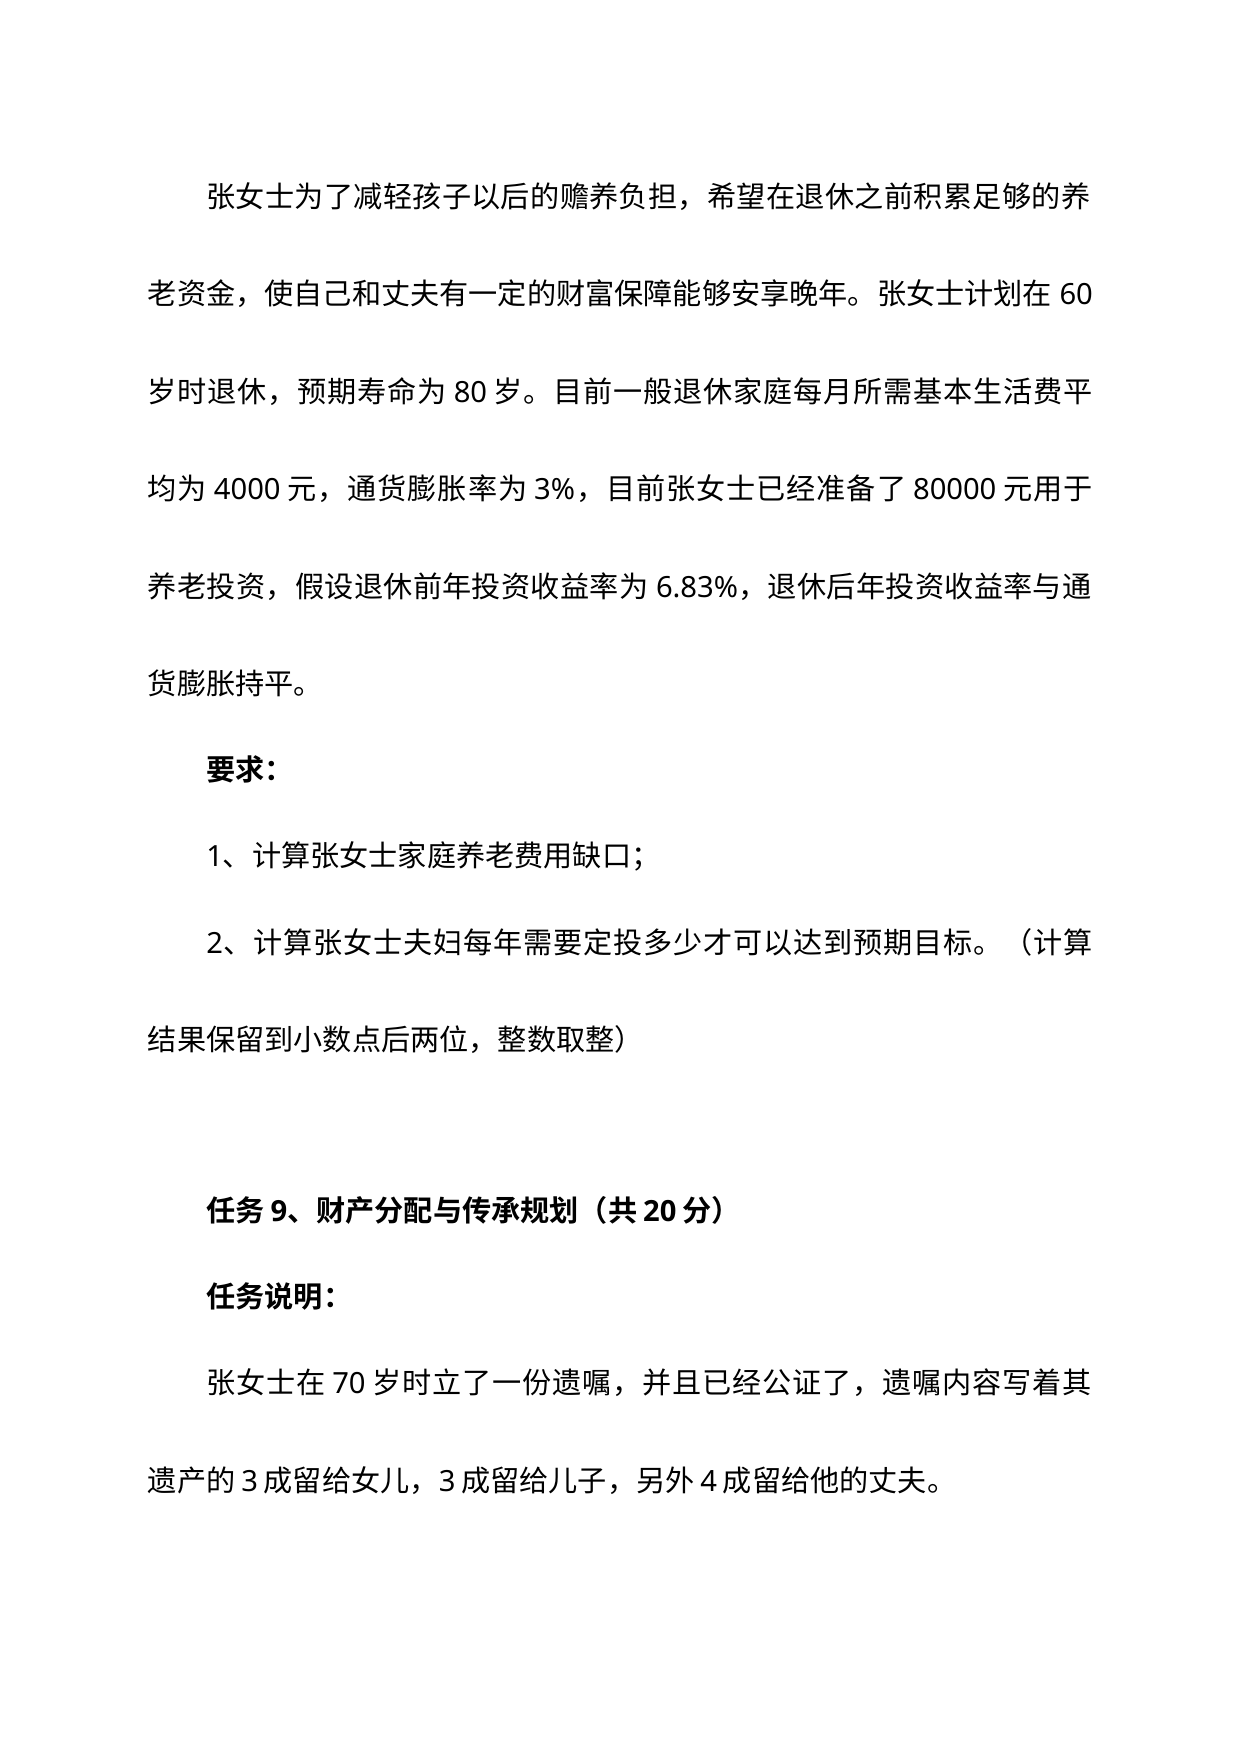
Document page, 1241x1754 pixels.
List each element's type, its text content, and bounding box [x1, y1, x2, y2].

text 任务说明： [148, 1262, 1093, 1327]
text 张女士为了减轻孩子以后的赡养负担，希望在退休之前积累足够的养老资金，使自己和丈夫有一定的财富保障能够安享晚年。张女士计划在60岁时退休，预期寿命为80岁。目前一般退休家庭每月所需基本生活费平均为4000元，通货膨胀率为3%，目前张女士已经准备了80000元用于养老投资，假设退休前年投资收益率为6.83%，退休后年投资收益率与通货膨胀持平。 [148, 162, 1093, 714]
text 2、计算张女士夫妇每年需要定投多少才可以达到预期目标。（计算结果保留到小数点后两位，整数取整） [148, 908, 1093, 1070]
text 任务9、财产分配与传承规划（共20分） [148, 1176, 1093, 1241]
text 张女士在70岁时立了一份遗嘱，并且已经公证了，遗嘱内容写着其遗产的3成留给女儿，3成留给儿子，另外4成留给他的丈夫。 [148, 1349, 1093, 1511]
text 1、计算张女士家庭养老费用缺口； [148, 822, 1093, 887]
text 要求： [148, 736, 1093, 801]
